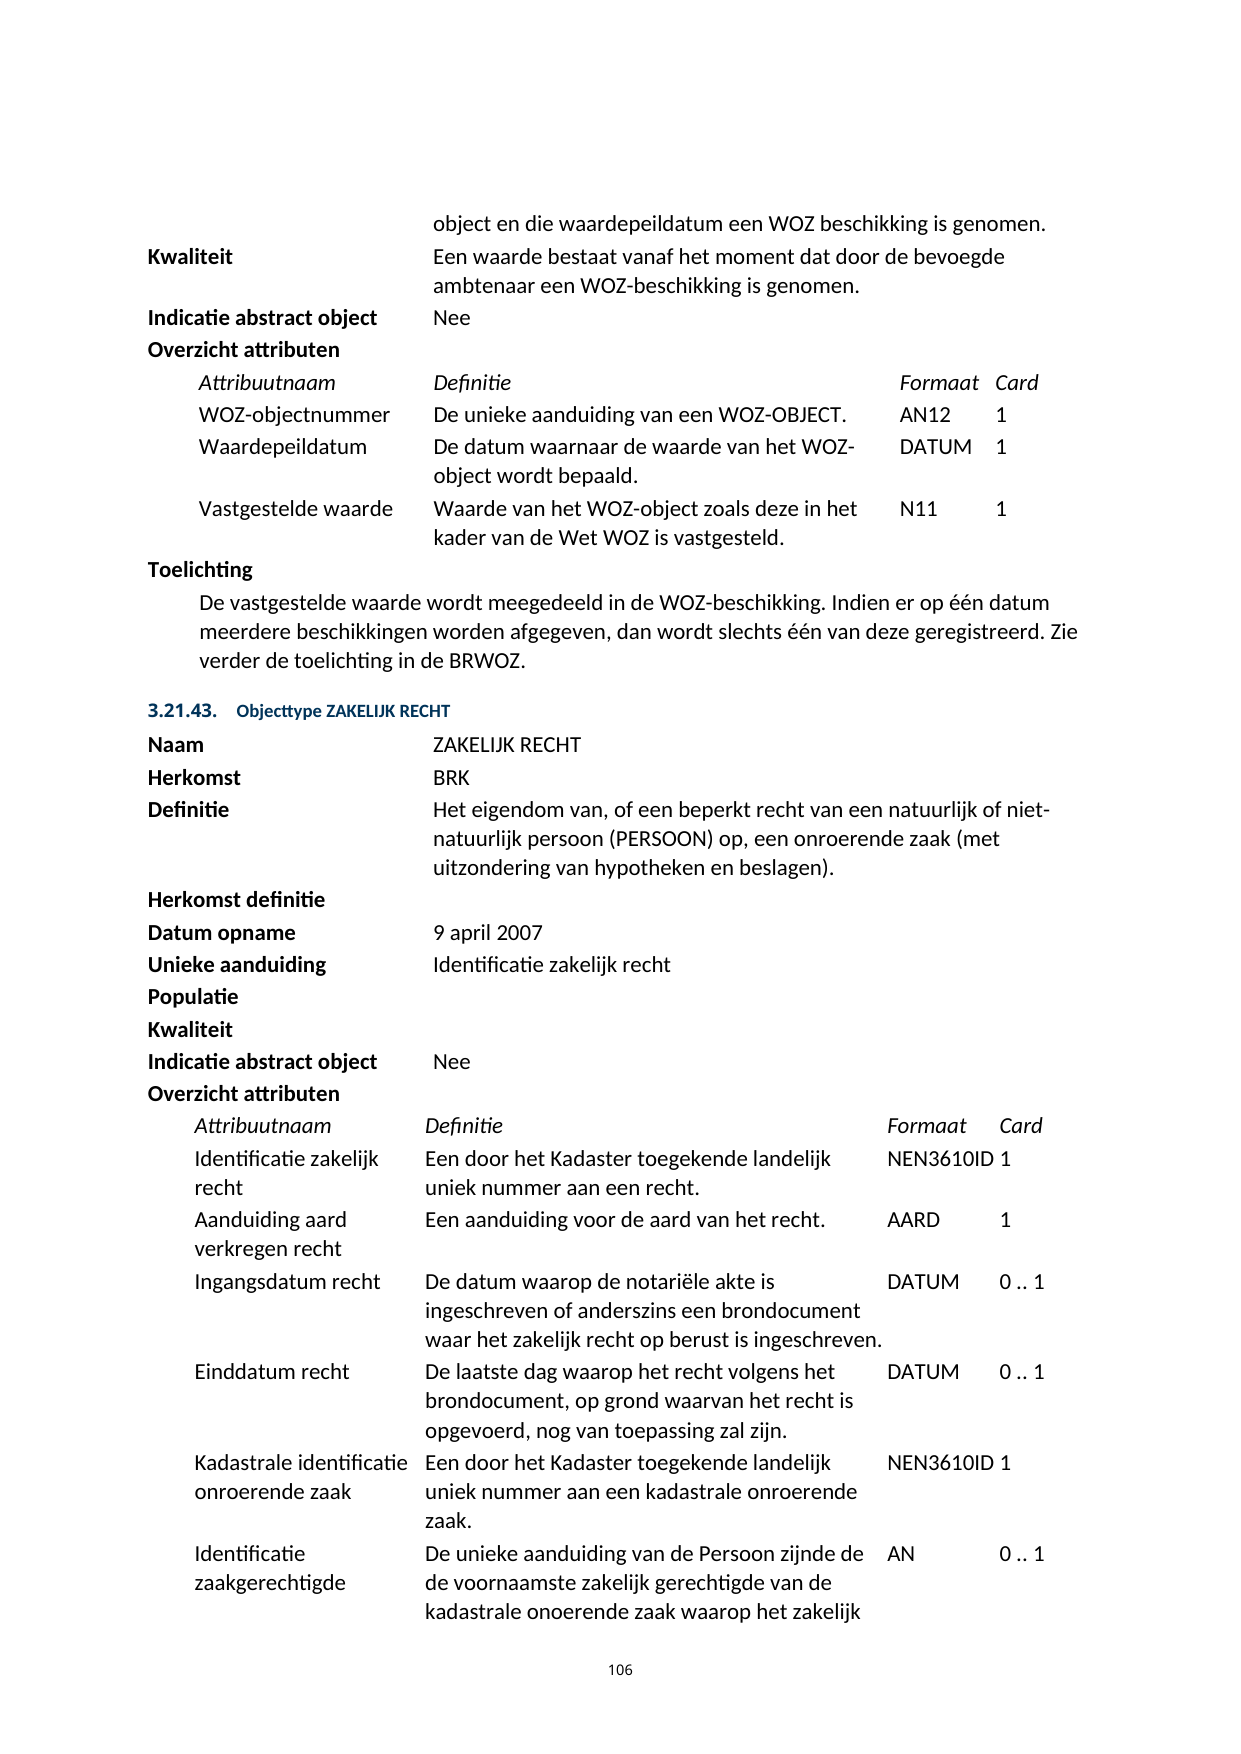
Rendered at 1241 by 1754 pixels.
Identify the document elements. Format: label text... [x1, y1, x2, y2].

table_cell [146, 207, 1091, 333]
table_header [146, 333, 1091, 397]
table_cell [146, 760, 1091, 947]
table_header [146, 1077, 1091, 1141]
subtitle Objecttype ZAKELIJK RECHT [148, 676, 1092, 728]
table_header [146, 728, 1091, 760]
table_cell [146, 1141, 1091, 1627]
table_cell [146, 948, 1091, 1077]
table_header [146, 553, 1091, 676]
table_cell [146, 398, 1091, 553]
